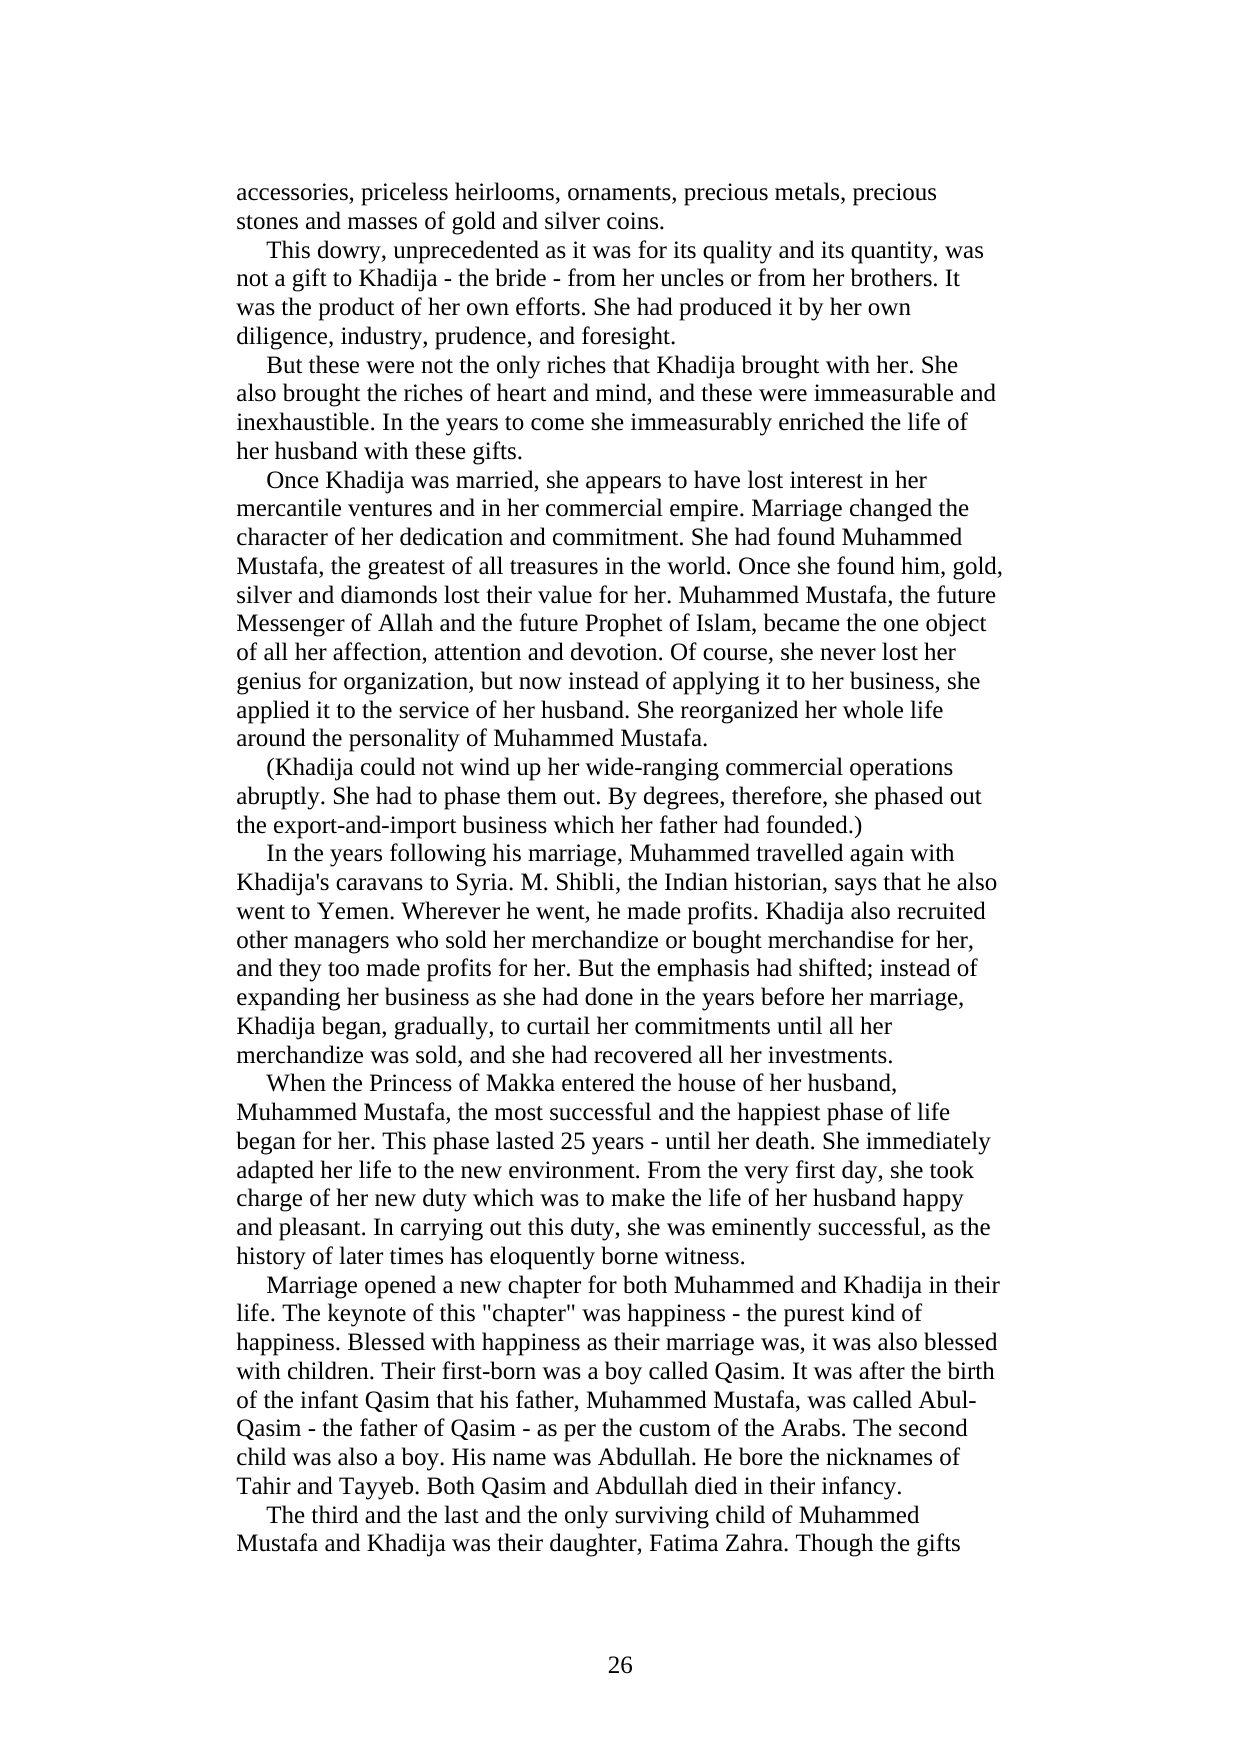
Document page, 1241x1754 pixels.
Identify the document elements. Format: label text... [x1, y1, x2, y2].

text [236, 177, 1004, 235]
text This dowry, unprecedented as it was for its quality and its quantity, was not a gift to Khadija - the bride - from her uncles or from her brothers. It was the product of her own efforts. She had produced it by her own diligence, industry, prudence, and foresight. [236, 235, 1004, 350]
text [236, 1500, 1004, 1557]
text Once Khadija was married, she appears to have lost interest in her mercantile ventures and in her commercial empire. Marriage changed the character of her dedication and commitment. She had found Muhammed Mustafa, the greatest of all treasures in the world. Once she found him, gold, silver and diamonds lost their value for her. Muhammed Mustafa, the future Messenger of Allah and the future Prophet of Islam, became the one object of all her affection, attention and devotion. Of course, she never lost her genius for organization, but now instead of applying it to her business, she applied it to the service of her husband. She reorganized her whole life around the personality of Muhammed Mustafa. [236, 465, 1004, 752]
text When the Princess of Makka entered the house of her husband, Muhammed Mustafa, the most successful and the happiest phase of life began for her. This phase lasted 25 years - until her death. She immediately adapted her life to the new environment. From the very first day, she took charge of her new duty which was to make the life of her husband happy and pleasant. In carrying out this duty, she was eminently successful, as the history of later times has eloquently borne witness. [236, 1068, 1004, 1270]
text In the years following his marriage, Muhammed travelled again with Khadija's caravans to Syria. M. Shibli, the Indian historian, says that he also went to Yemen. Wherever he went, he made profits. Khadija also recruited other managers who sold her merchandize or bought merchandise for her, and they too made profits for her. But the emphasis had shifted; instead of expanding her business as she had done in the years before her marriage, Khadija began, gradually, to curtail her commitments until all her merchandize was sold, and she had recovered all her investments. [236, 838, 1004, 1068]
text (Khadija could not wind up her wide-ranging commercial operations abruptly. She had to phase them out. By degrees, therefore, she phased out the export-and-import business which her father had founded.) [236, 752, 1004, 838]
text But these were not the only riches that Khadija brought with her. She also brought the riches of heart and mind, and these were immeasurable and inexhaustible. In the years to come she immeasurably enriched the life of her husband with these gifts. [236, 350, 1004, 465]
text Marriage opened a new chapter for both Muhammed and Khadija in their life. The keynote of this "chapter" was happiness - the purest kind of happiness. Blessed with happiness as their marriage was, it was also blessed with children. Their first-born was a boy called Qasim. It was after the birth of the infant Qasim that his father, Muhammed Mustafa, was called Abul-Qasim - the father of Qasim - as per the custom of the Arabs. The second child was also a boy. His name was Abdullah. He bore the nicknames of Tahir and Tayyeb. Both Qasim and Abdullah died in their infancy. [236, 1270, 1004, 1500]
